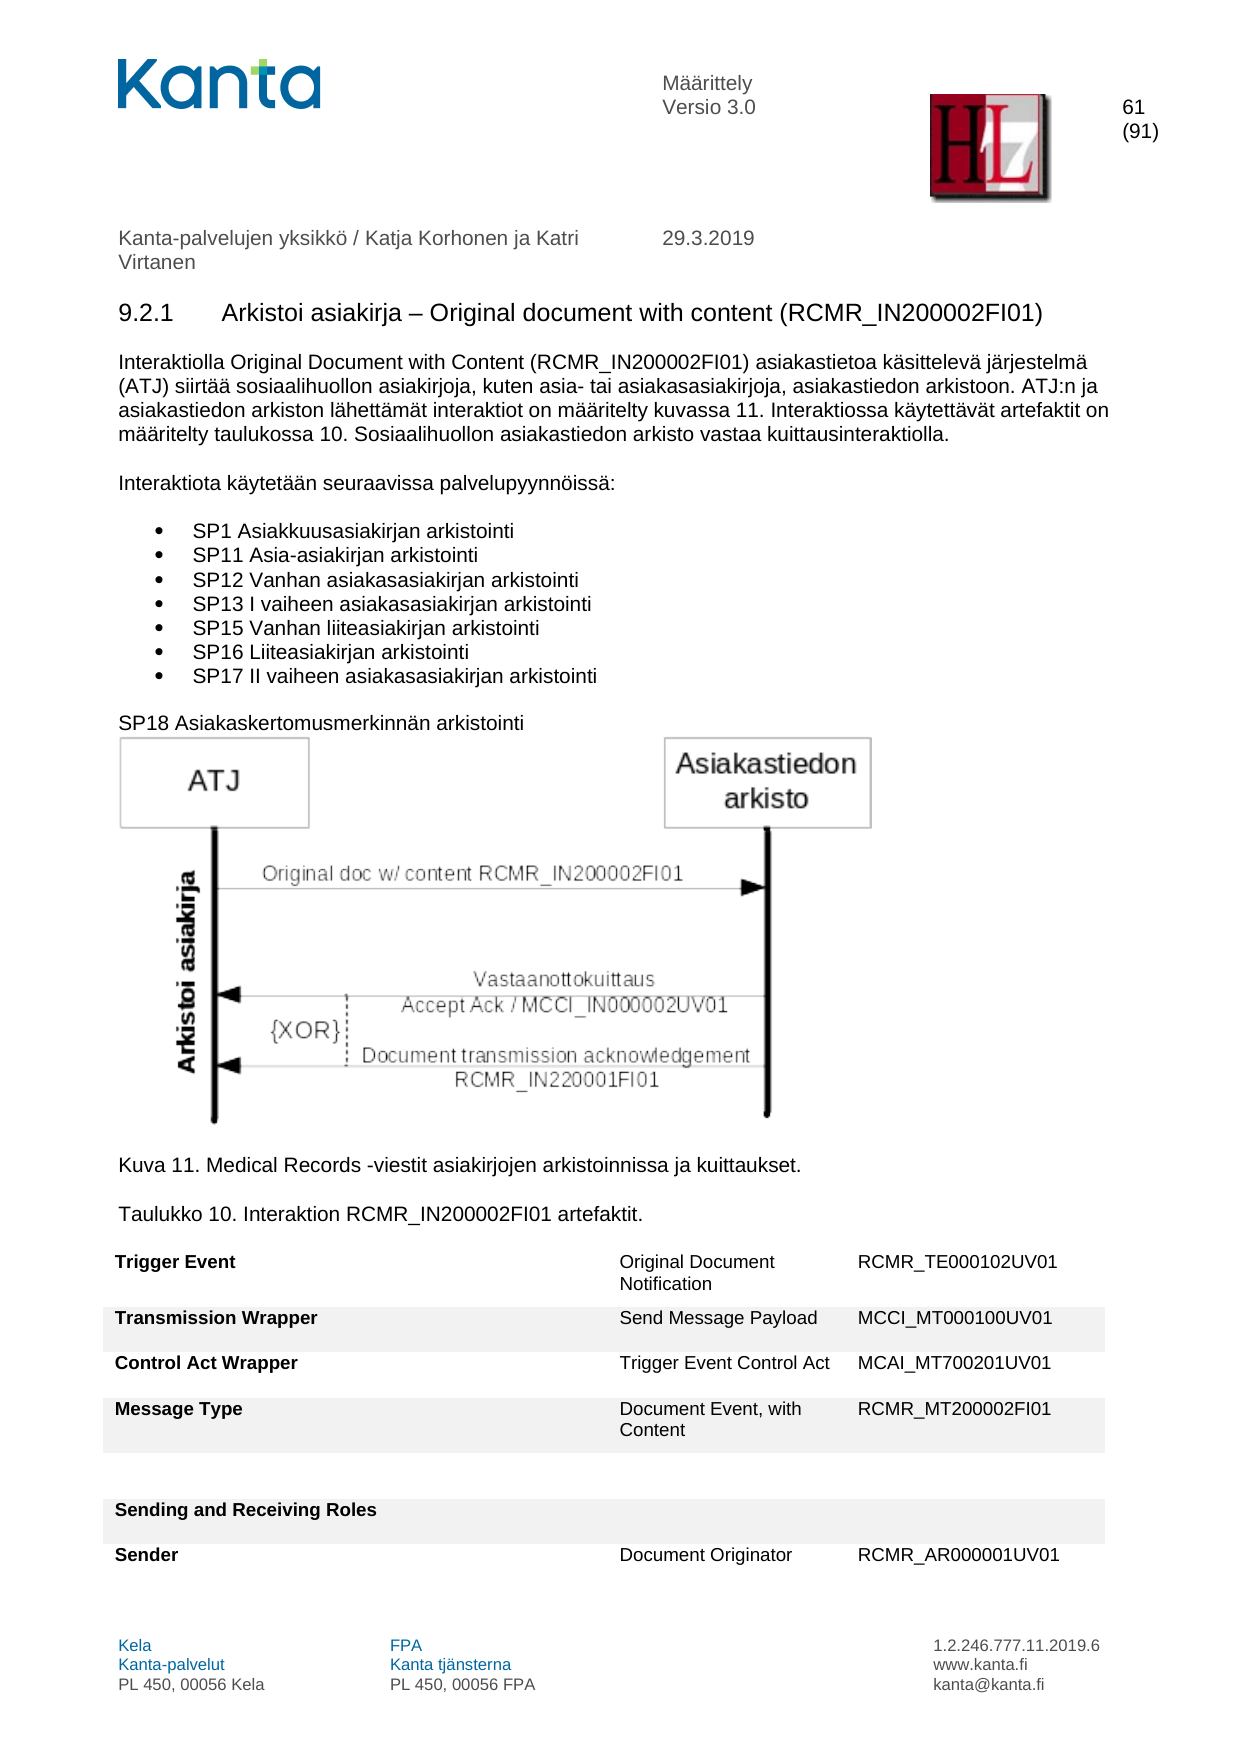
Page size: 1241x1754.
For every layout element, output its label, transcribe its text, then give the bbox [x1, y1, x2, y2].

text SP12 Vanhan asiakasasiakirjan arkistointi [155, 567, 1122, 591]
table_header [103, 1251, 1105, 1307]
text Interaktiota käytetään seuraavissa palvelupyynnöissä: [118, 470, 1122, 494]
text SP18 Asiakaskertomusmerkinnän arkistointi [118, 711, 1122, 1128]
text SP17 II vaiheen asiakasasiakirjan arkistointi [155, 664, 1122, 688]
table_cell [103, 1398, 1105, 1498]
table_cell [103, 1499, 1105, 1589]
text Interaktiolla Original Document with Content (RCMR_IN200002FI01) asiakastietoa käsittelevä järjestelmä (ATJ) siirtää sosiaalihuollon asiakirjoja, kuten asia- tai asiakasasiakirjoja, asiakastiedon arkistoon. ATJ:n ja asiakastiedon arkiston lähettämät interaktiot on määritelty kuvassa 11. Interaktiossa käytettävät artefaktit on määritelty taulukossa 10. Sosiaalihuollon asiakastiedon arkisto vastaa kuittausinteraktiolla. [118, 349, 1122, 445]
picture [118, 59, 321, 109]
subtitle Arkistoi asiakirja – Original document with content (RCMR_IN200002FI01) [118, 298, 1122, 327]
text SP13 I vaiheen asiakasasiakirjan arkistointi [155, 591, 1122, 616]
text Taulukko 10. Interaktion RCMR_IN200002FI01 artefaktit. [118, 1202, 1122, 1226]
text SP1 Asiakkuusasiakirjan arkistointi [155, 519, 1122, 543]
picture [930, 94, 1053, 203]
text SP11 Asia-asiakirjan arkistointi [155, 543, 1122, 567]
text SP16 Liiteasiakirjan arkistointi [155, 639, 1122, 664]
text Kuva 11. Medical Records -viestit asiakirjojen arkistoinnissa ja kuittaukset. [118, 1153, 1122, 1177]
text SP15 Vanhan liiteasiakirjan arkistointi [155, 616, 1122, 639]
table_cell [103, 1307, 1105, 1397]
